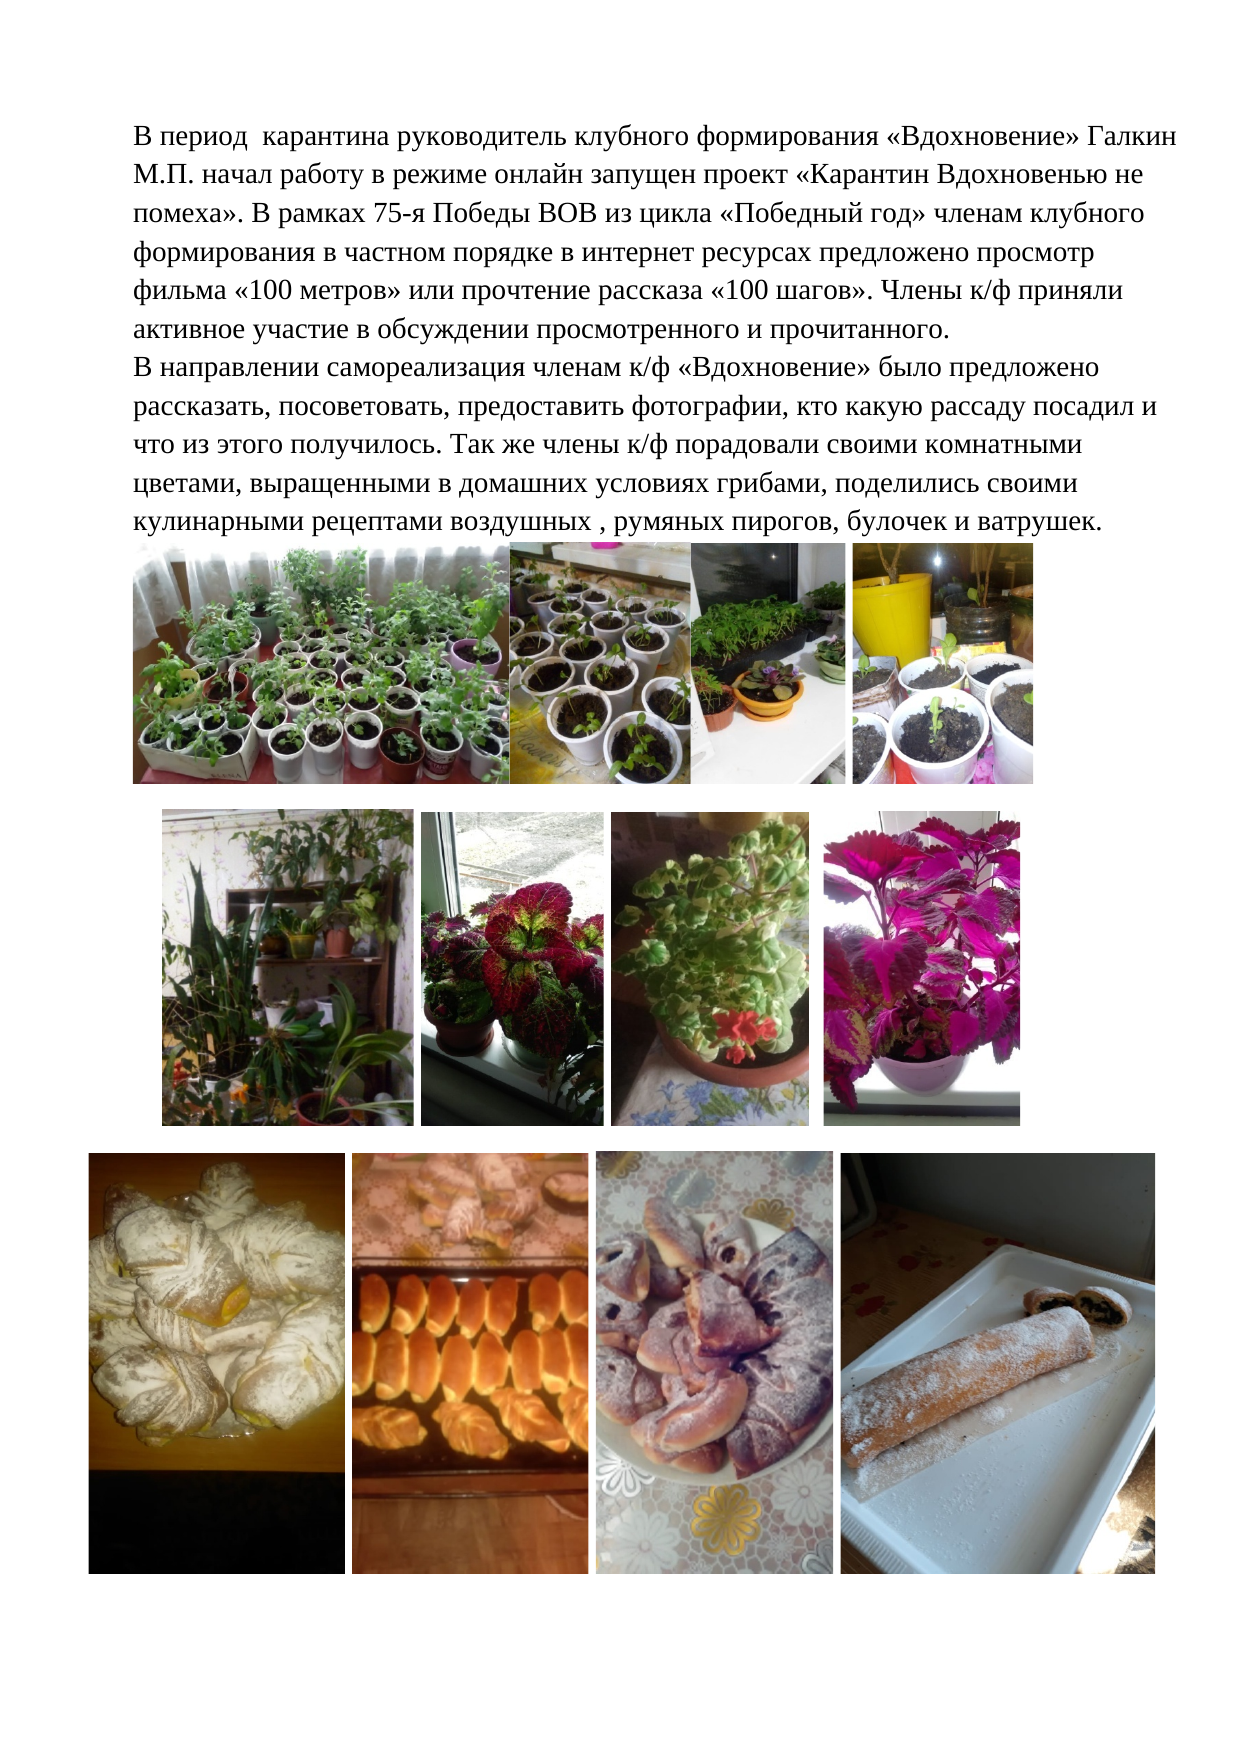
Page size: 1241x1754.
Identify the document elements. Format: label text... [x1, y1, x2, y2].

picture [162, 809, 414, 1126]
picture [595, 1151, 834, 1574]
picture [352, 1153, 589, 1574]
text В направлении самореализация членам к/ф «Вдохновение» было предложено рассказать, посоветовать, предоставить фотографии, кто какую рассаду посадил и что из этого получилось. Так же члены к/ф порадовали своими комнатными цветами, выращенными в домашних условиях грибами, поделились своими кулинарными рецептами воздушных , румяных пирогов, булочек и ватрушек. [133, 349, 1196, 537]
picture [840, 1153, 1156, 1574]
picture [823, 811, 1021, 1126]
text В период карантина руководитель клубного формирования «Вдохновение» Галкин М.П. начал работу в режиме онлайн запущен проект «Карантин Вдохновенью не помеха». В рамках 75-я Победы ВОВ из цикла «Победный год» членам клубного формирования в частном порядке в интернет ресурсах предложено просмотр фильма «100 метров» или прочтение рассказа «100 шагов». Члены к/ф приняли активное участие в обсуждении просмотренного и прочитанного. [133, 118, 1196, 344]
picture [88, 1153, 345, 1574]
picture [611, 812, 809, 1126]
picture [852, 543, 1034, 784]
picture [132, 542, 846, 784]
picture [421, 812, 604, 1126]
